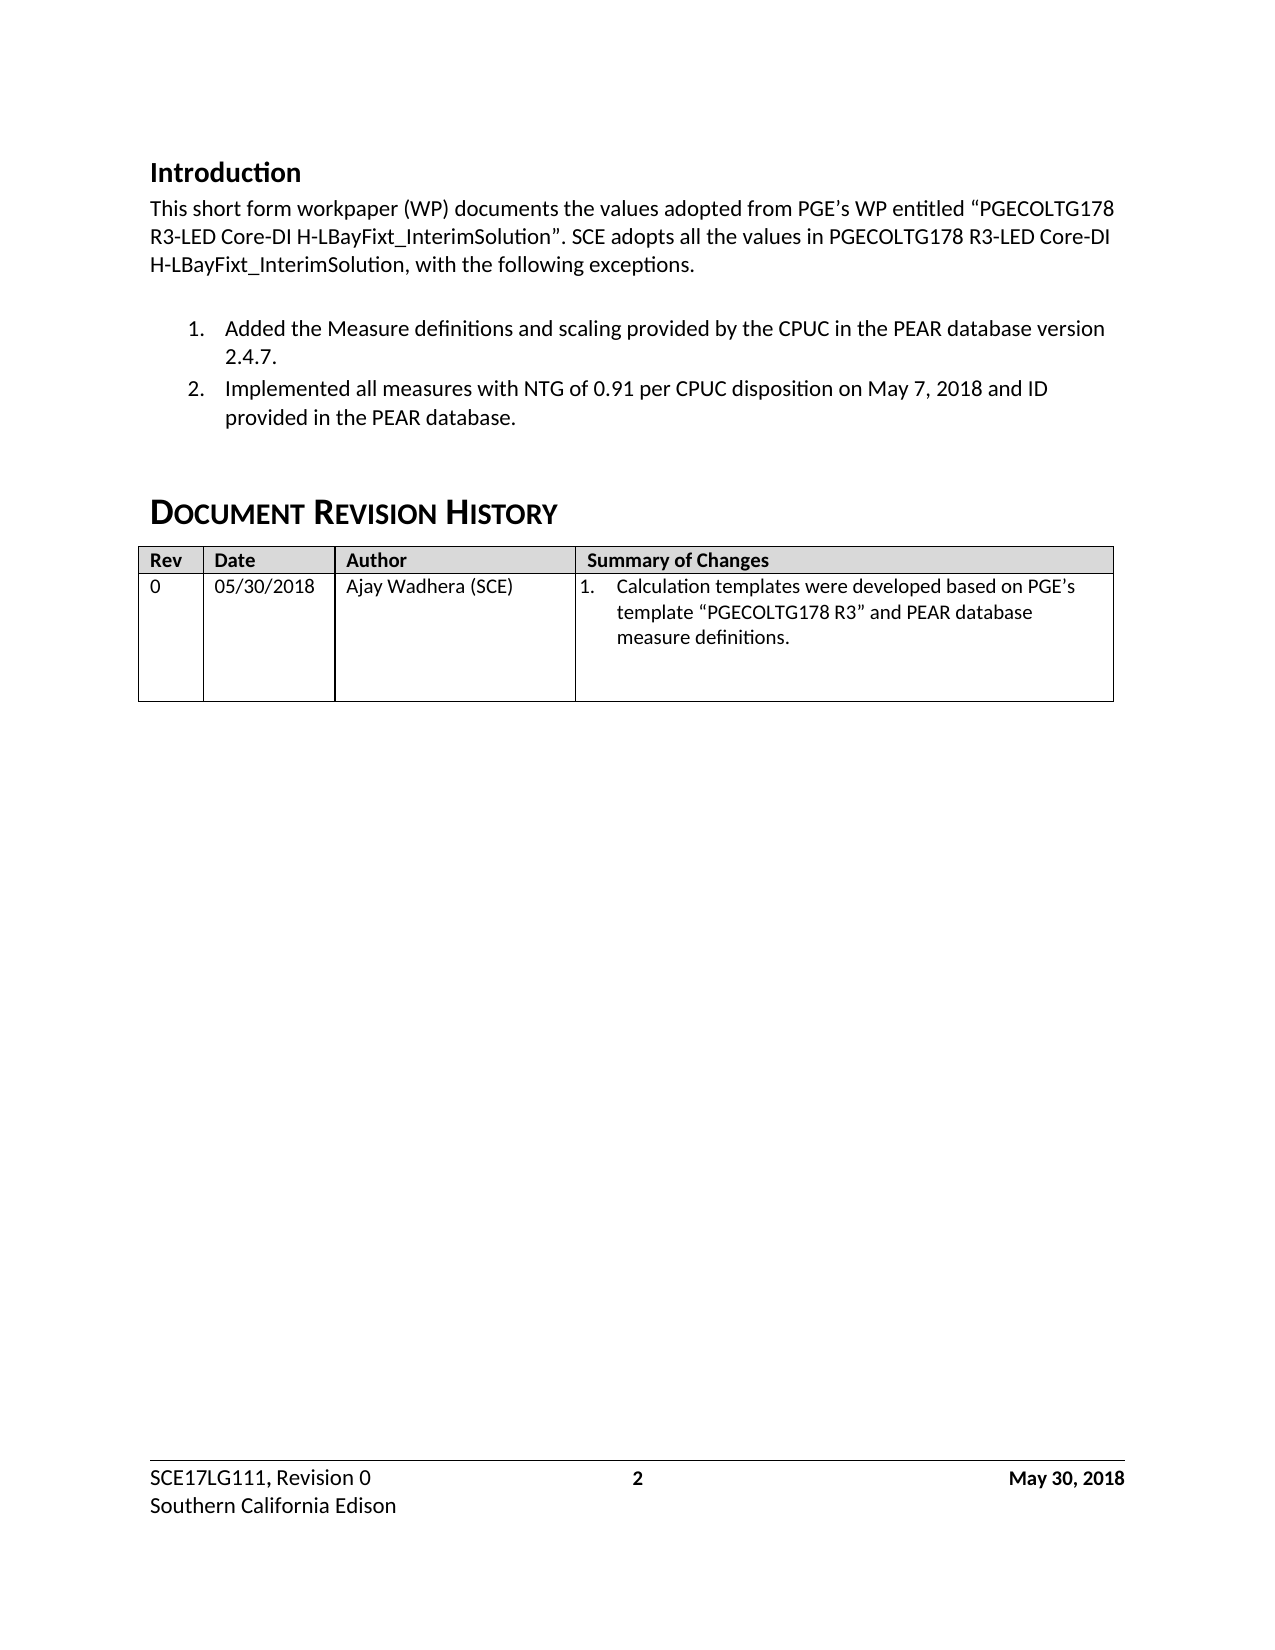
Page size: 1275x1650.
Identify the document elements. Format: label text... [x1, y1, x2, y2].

table_cell 0 [139, 574, 203, 701]
list Implemented all measures with NTG of 0.91 per CPUC disposition on May 7, 2018 and ID provided in the PEAR database. [187, 374, 1125, 431]
subtitle Document Revision History [150, 488, 1125, 534]
table_cell Ajay Wadhera (SCE) [336, 574, 575, 701]
table_header Date [204, 547, 334, 573]
table_header Author [336, 547, 575, 573]
table_header Summary of Changes [576, 547, 1113, 573]
table_cell Calculation templates were developed based on PGE’s template “PGECOLTG178 R3” and PEAR database measure definitions. [576, 574, 1113, 701]
list Added the Measure definitions and scaling provided by the CPUC in the PEAR database version 2.4.7. [187, 314, 1125, 370]
table_cell 05/30/2018 [204, 574, 334, 701]
table_header Rev [139, 547, 203, 573]
text This short form workpaper (WP) documents the values adopted from PGE’s WP entitled “PGECOLTG178 R3-LED Core-DI H-LBayFixt_InterimSolution”. SCE adopts all the values in PGECOLTG178 R3-LED Core-DI H-LBayFixt_InterimSolution, with the following exceptions. [150, 194, 1125, 278]
text Introduction [150, 154, 1125, 190]
